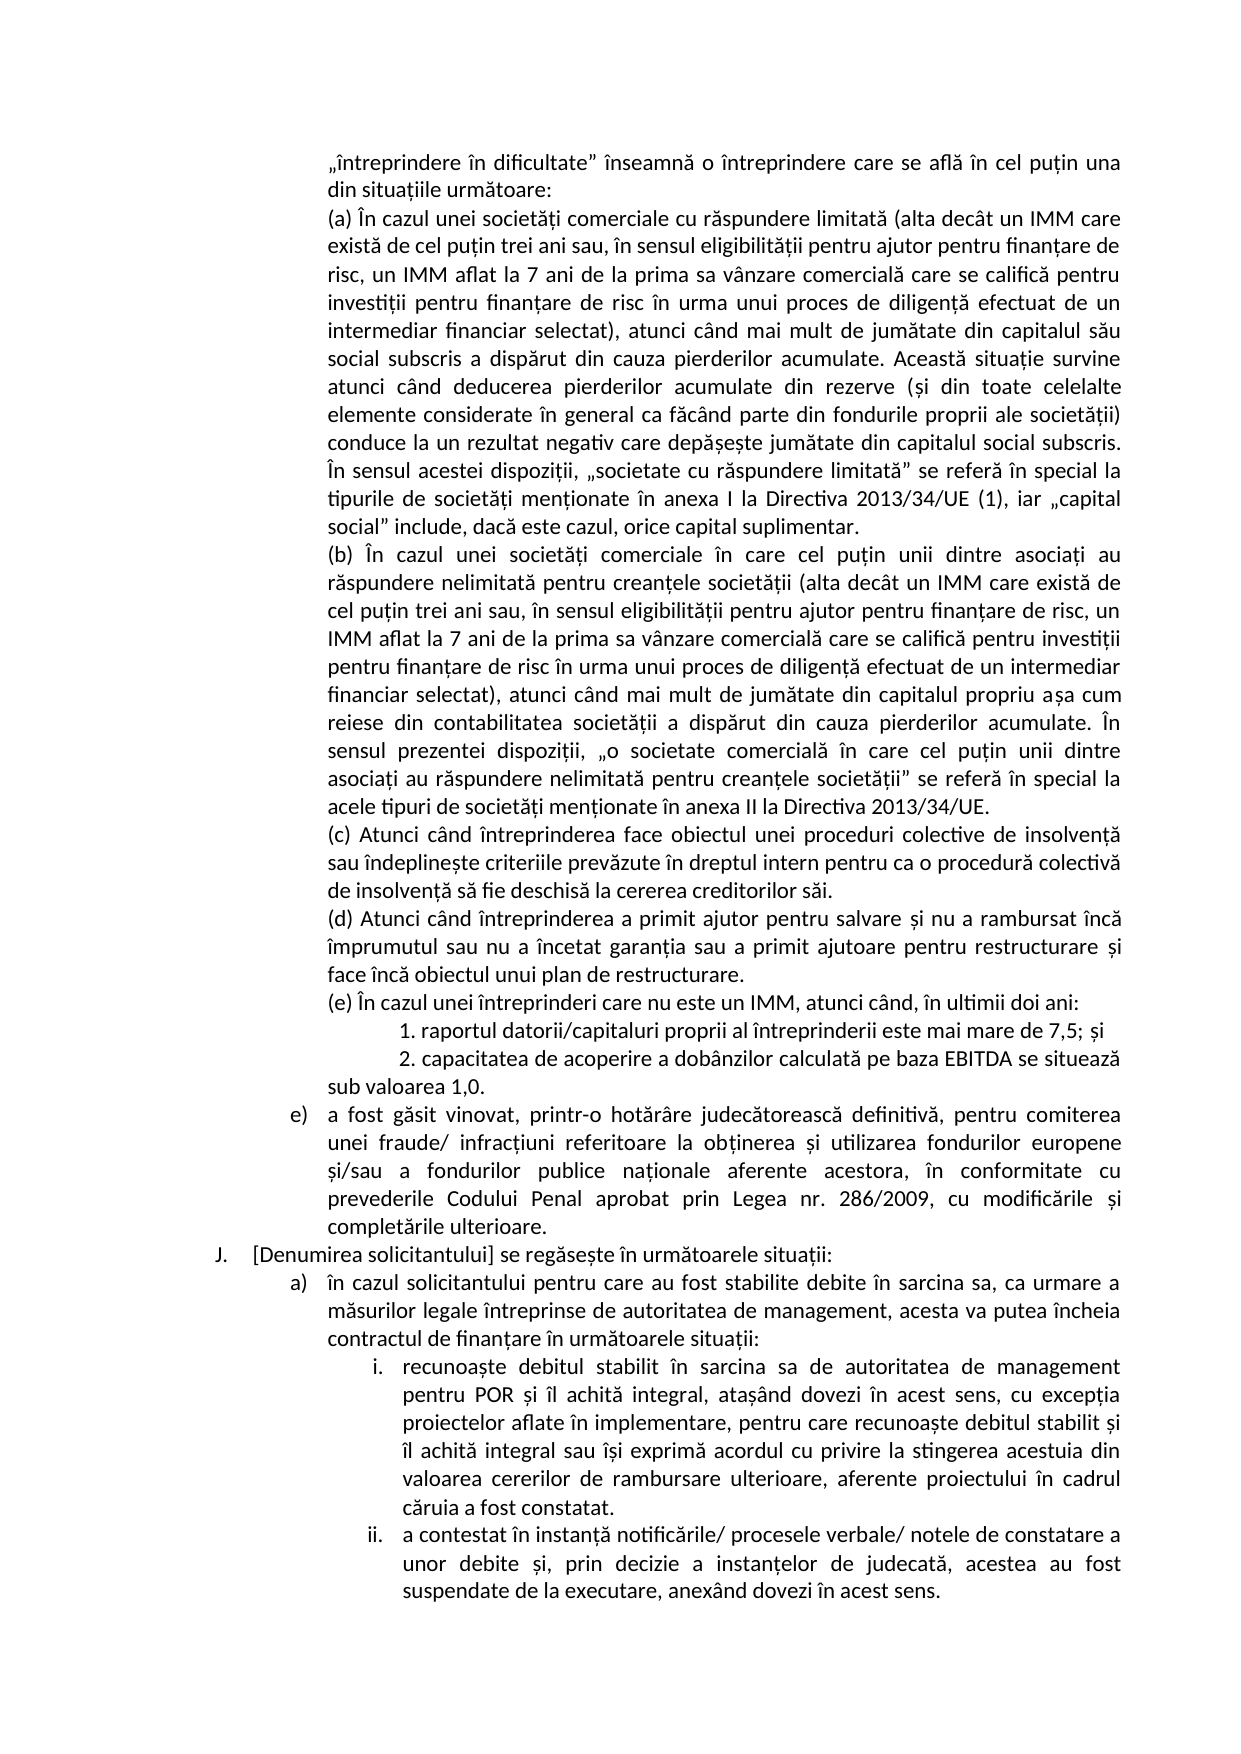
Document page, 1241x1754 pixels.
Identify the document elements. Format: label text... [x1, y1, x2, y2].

list recunoaşte debitul stabilit în sarcina sa de autoritatea de management pentru POR şi îl achită integral, ataşând dovezi în acest sens, cu excepția proiectelor aflate în implementare, pentru care recunoaşte debitul stabilit şi îl achită integral sau îşi exprimă acordul cu privire la stingerea acestuia din valoarea cererilor de rambursare ulterioare, aferente proiectului în cadrul căruia a fost constatat. [383, 1352, 1122, 1521]
list în cazul solicitantului pentru care au fost stabilite debite în sarcina sa, ca urmare a măsurilor legale întreprinse de autoritatea de management, acesta va putea încheia contractul de finanţare în următoarele situaţii: [290, 1268, 1122, 1352]
list (e) În cazul unei întreprinderi care nu este un IMM, atunci când, în ultimii doi ani: [327, 988, 1122, 1016]
list 2. capacitatea de acoperire a dobânzilor calculată pe baza EBITDA se situează sub valoarea 1,0. [327, 1044, 1122, 1100]
list „întreprindere în dificultate” înseamnă o întreprindere care se află în cel puțin una din situațiile următoare: [327, 148, 1122, 204]
list se regăsește în următoarele situații: [215, 1240, 1122, 1268]
list (c) Atunci când întreprinderea face obiectul unei proceduri colective de insolvență sau îndeplinește criteriile prevăzute în dreptul intern pentru ca o procedură colectivă de insolvență să fie deschisă la cererea creditorilor săi. [327, 820, 1122, 904]
list 1. raportul datorii/capitaluri proprii al întreprinderii este mai mare de 7,5; și [327, 1016, 1122, 1044]
list (d) Atunci când întreprinderea a primit ajutor pentru salvare și nu a rambursat încă împrumutul sau nu a încetat garanția sau a primit ajutoare pentru restructurare și face încă obiectul unui plan de restructurare. [327, 904, 1122, 988]
list a fost găsit vinovat, printr-o hotărâre judecătorească definitivă, pentru comiterea unei fraude/ infracțiuni referitoare la obţinerea şi utilizarea fondurilor europene şi/sau a fondurilor publice naţionale aferente acestora, în conformitate cu prevederile Codului Penal aprobat prin Legea nr. 286/2009, cu modificările și completările ulterioare. [290, 1100, 1122, 1240]
list a contestat în instanță notificările/ procesele verbale/ notele de constatare a unor debite și, prin decizie a instanțelor de judecată, acestea au fost suspendate de la executare, anexând dovezi în acest sens. [383, 1521, 1122, 1605]
list (b) În cazul unei societăți comerciale în care cel puțin unii dintre asociați au răspundere nelimitată pentru creanțele societății (alta decât un IMM care există de cel puțin trei ani sau, în sensul eligibilității pentru ajutor pentru finanțare de risc, un IMM aflat la 7 ani de la prima sa vânzare comercială care se califică pentru investiții pentru finanțare de risc în urma unui proces de diligență efectuat de un intermediar financiar selectat), atunci când mai mult de jumătate din capitalul propriu așa cum reiese din contabilitatea societății a dispărut din cauza pierderilor acumulate. În sensul prezentei dispoziții, „o societate comercială în care cel puțin unii dintre asociați au răspundere nelimitată pentru creanțele societății” se referă în special la acele tipuri de societăți menționate în anexa II la Directiva 2013/34/UE. [327, 540, 1122, 820]
list (a) În cazul unei societăți comerciale cu răspundere limitată (alta decât un IMM care există de cel puțin trei ani sau, în sensul eligibilității pentru ajutor pentru finanțare de risc, un IMM aflat la 7 ani de la prima sa vânzare comercială care se califică pentru investiții pentru finanțare de risc în urma unui proces de diligență efectuat de un intermediar financiar selectat), atunci când mai mult de jumătate din capitalul său social subscris a dispărut din cauza pierderilor acumulate. Această situație survine atunci când deducerea pierderilor acumulate din rezerve (și din toate celelalte elemente considerate în general ca făcând parte din fondurile proprii ale societății) conduce la un rezultat negativ care depășește jumătate din capitalul social subscris. În sensul acestei dispoziții, „societate cu răspundere limitată” se referă în special la tipurile de societăți menționate în anexa I la Directiva 2013/34/UE (1), iar „capital social” include, dacă este cazul, orice capital suplimentar. [327, 204, 1122, 540]
